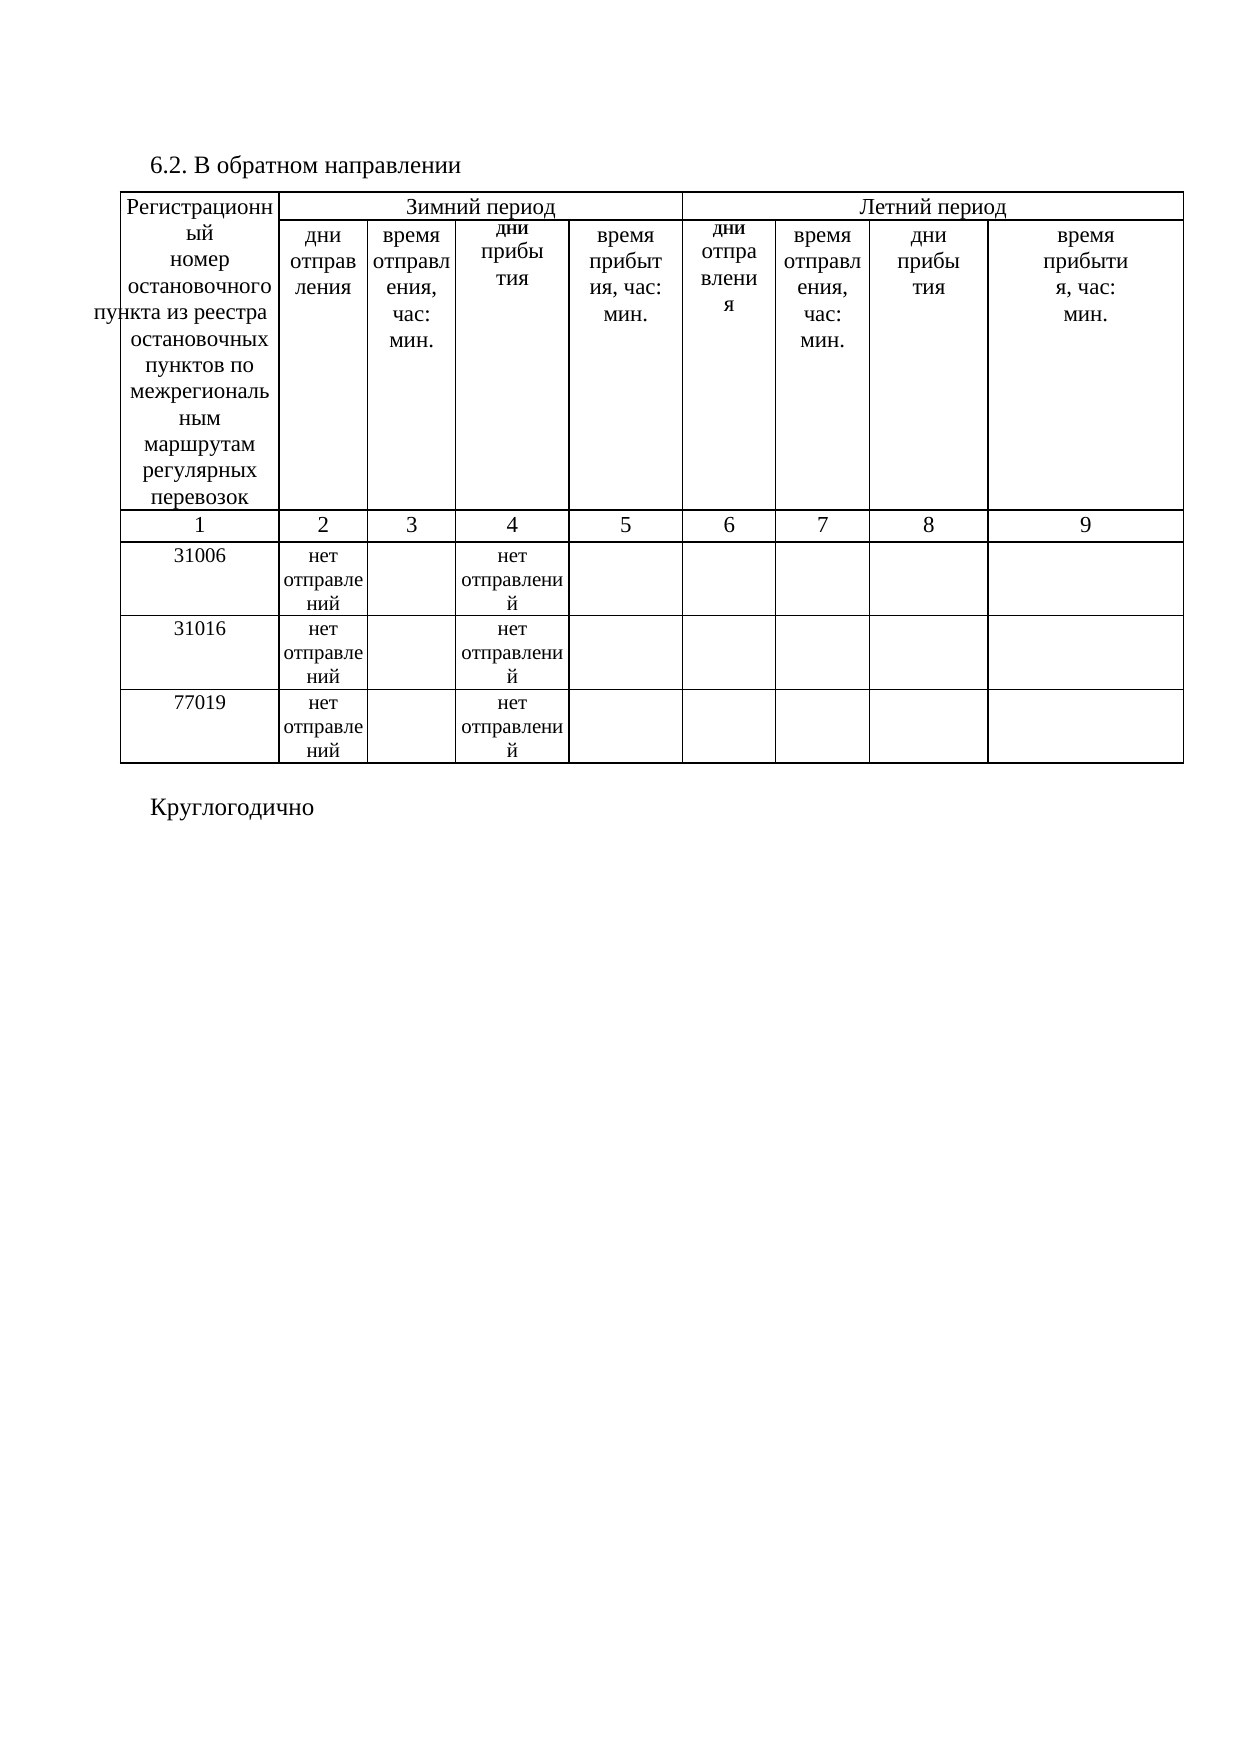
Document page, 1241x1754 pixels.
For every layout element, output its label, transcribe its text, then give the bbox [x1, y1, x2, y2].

table_cell [870, 543, 987, 615]
table_cell [683, 616, 775, 688]
table_cell 1 [121, 511, 278, 541]
table_cell ДНИ прибы тия [456, 221, 568, 509]
table_cell [683, 690, 775, 762]
table_cell [989, 543, 1183, 615]
table_cell время отправл ения, час: мин. [368, 221, 455, 509]
table_cell [683, 543, 775, 615]
text 6.2. В обратном направлении [150, 150, 1090, 179]
table_cell нет отправлений [456, 543, 568, 615]
table_cell 6 [683, 511, 775, 541]
table_cell дни прибы тия [870, 221, 987, 509]
table_cell [368, 543, 455, 615]
table_cell [570, 690, 682, 762]
table_header Регистрационный номер остановочного пункта из реестра остановочных пунктов по межрегиональным маршрутам регулярных перевозок [121, 193, 278, 509]
table_cell дни отправ ления [280, 221, 367, 509]
table_cell [776, 690, 869, 762]
table_cell [368, 616, 455, 688]
table_cell [776, 543, 869, 615]
table_cell 8 [870, 511, 987, 541]
table_header Зимний период [280, 193, 682, 219]
table_cell 4 [456, 511, 568, 541]
table_cell 2 [280, 511, 367, 541]
table_cell ДНИ отпра влени я [683, 221, 775, 509]
table_cell 9 [989, 511, 1183, 541]
text Круглогодично [150, 792, 1090, 821]
table_cell 5 [570, 511, 682, 541]
table_header Летний период [683, 193, 1183, 219]
table_cell [989, 616, 1183, 688]
table_cell [570, 543, 682, 615]
table_cell 7 [776, 511, 869, 541]
table_cell время прибыт ия, час: мин. [570, 221, 682, 509]
table_cell нет отправлений [456, 690, 568, 762]
table_cell 3 [368, 511, 455, 541]
table_cell [870, 616, 987, 688]
table_cell 77019 [121, 690, 278, 762]
table_cell [870, 690, 987, 762]
table_cell 31006 [121, 543, 278, 615]
table_cell 31016 [121, 616, 278, 688]
table_cell время отправл ения, час: мин. [776, 221, 869, 509]
table_cell [570, 616, 682, 688]
table_cell время прибыти я, час: мин. [989, 221, 1183, 509]
table_cell [368, 690, 455, 762]
table_cell нет отправлений [456, 616, 568, 688]
table_cell нет отправлений [280, 543, 367, 615]
table_cell [776, 616, 869, 688]
table_cell [989, 690, 1183, 762]
table_cell нет отправлений [280, 616, 367, 688]
table_cell нет отправлений [280, 690, 367, 762]
